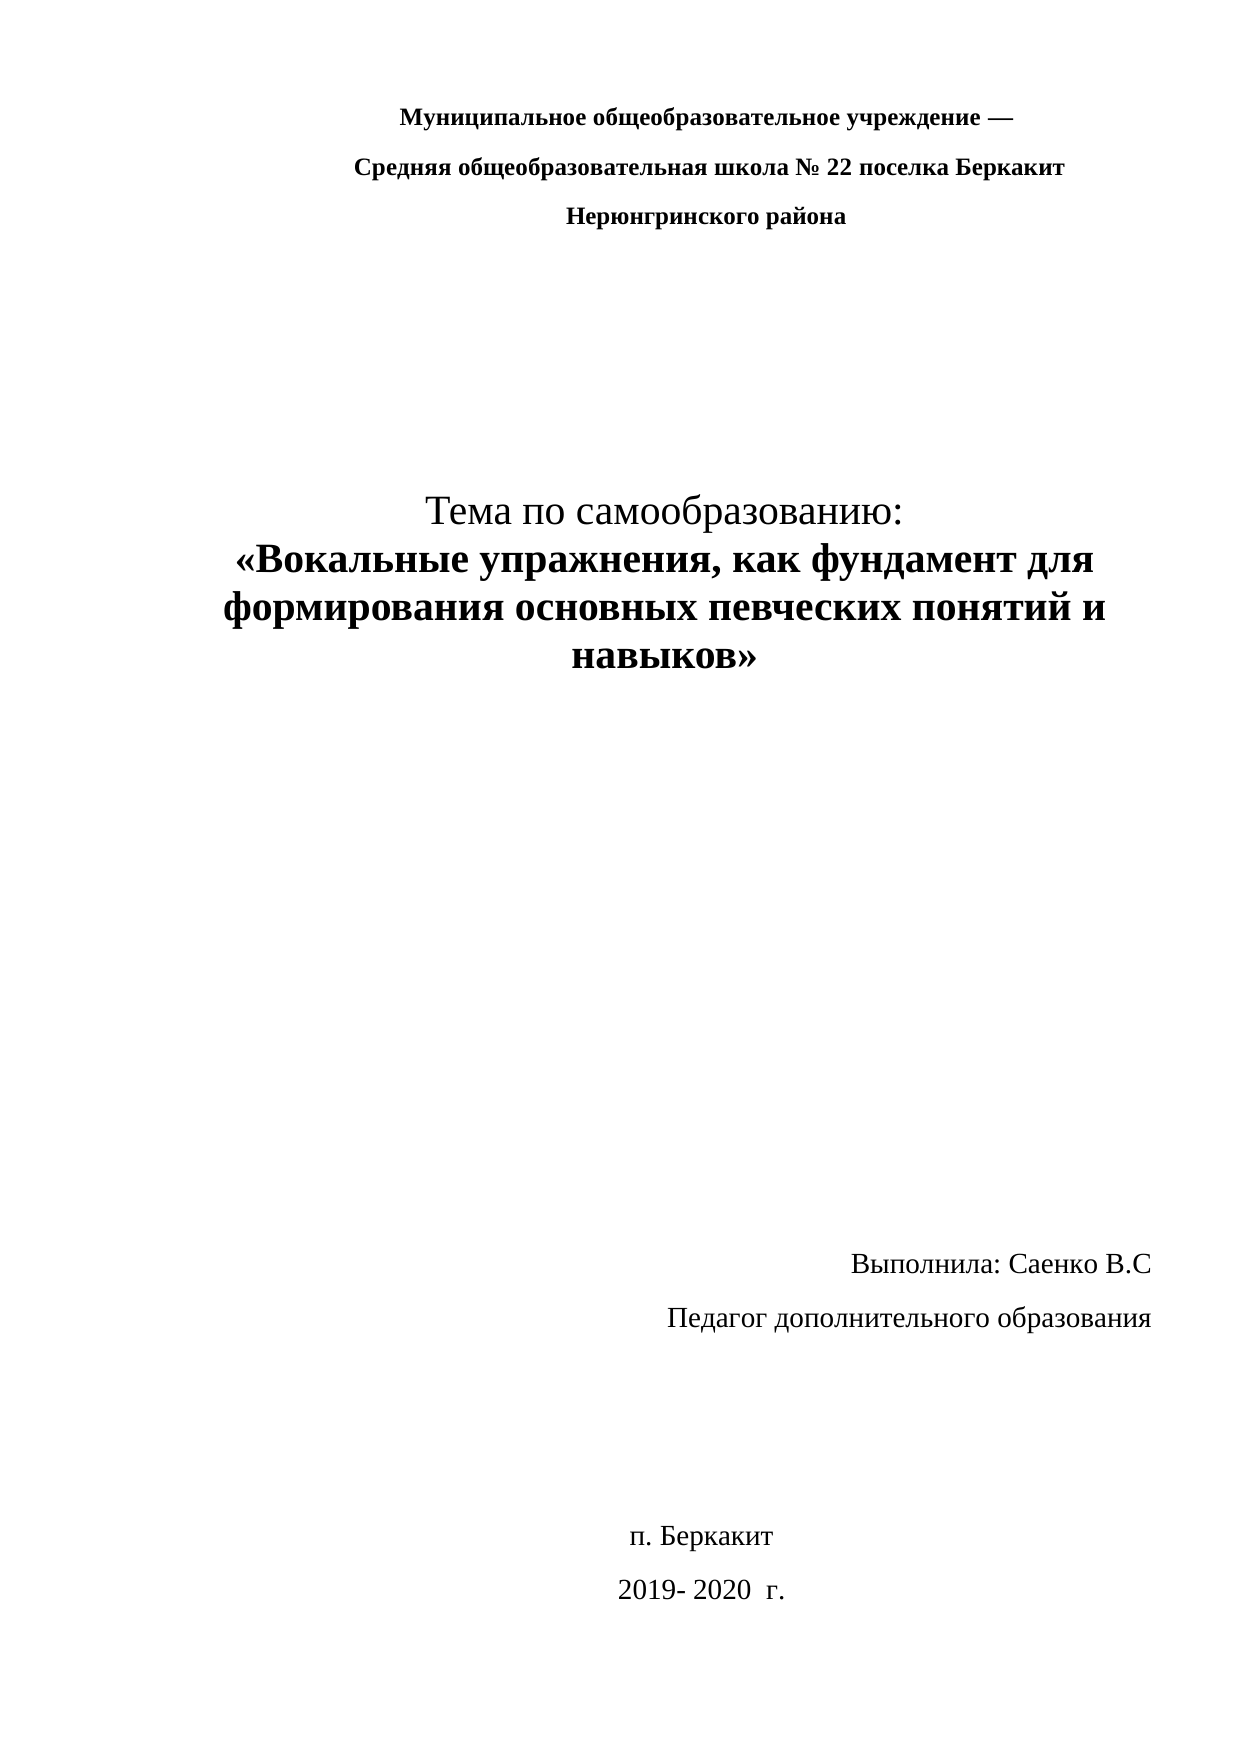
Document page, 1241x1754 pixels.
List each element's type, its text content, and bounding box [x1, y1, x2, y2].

text Нерюнгринского района [182, 201, 1152, 230]
text Педагог дополнительного образования [177, 1301, 1152, 1334]
text п. Беркакит [177, 1518, 1152, 1552]
text «Вокальные упражнения, как фундамент для формирования основных певческих понятий и навыков» [177, 534, 1152, 677]
text Средняя общеобразовательная школа № 22 поселка Беркакит [182, 152, 1152, 181]
text Выполнила: Саенко В.С [177, 1246, 1152, 1280]
text 2019- 2020 г. [177, 1572, 1152, 1606]
text Тема по самообразованию: [177, 486, 1152, 534]
text Муниципальное общеобразовательное учреждение — [182, 102, 1152, 131]
